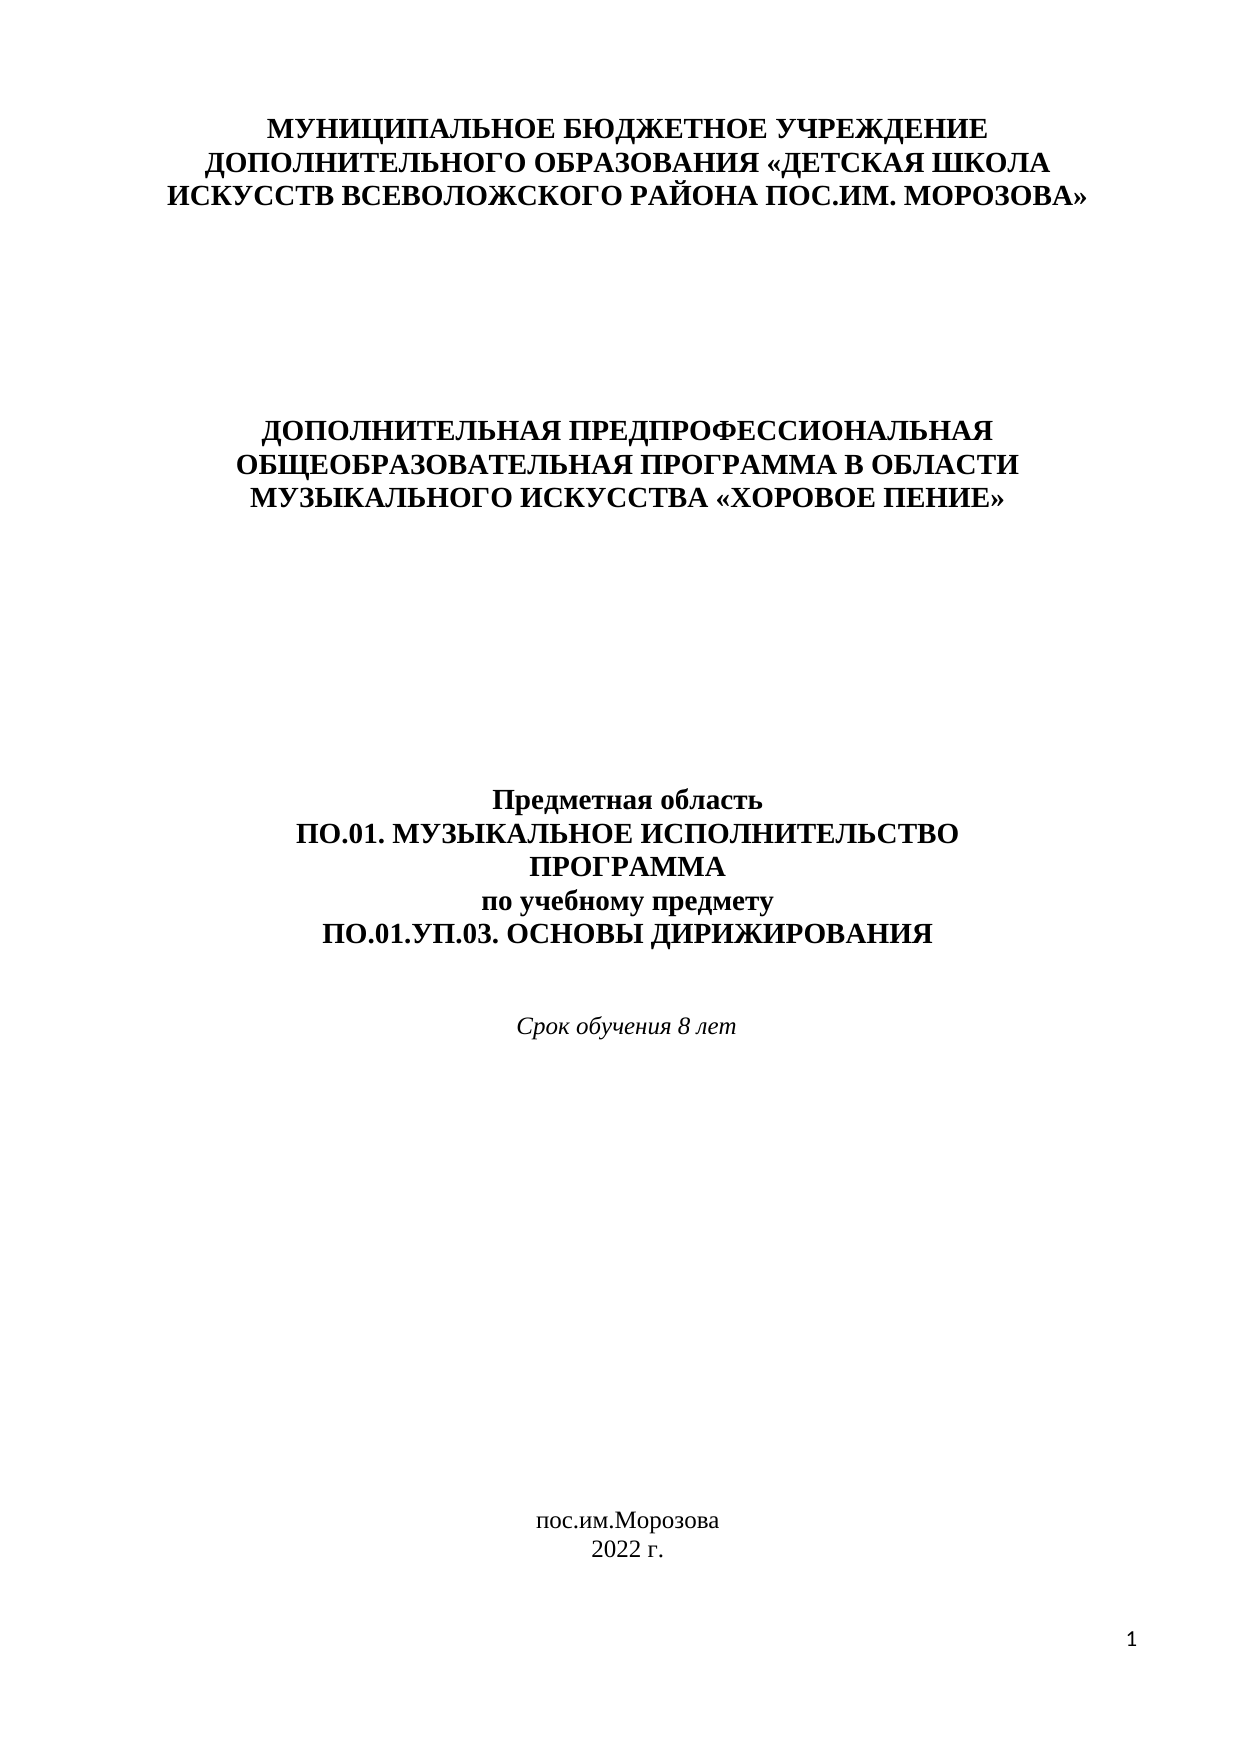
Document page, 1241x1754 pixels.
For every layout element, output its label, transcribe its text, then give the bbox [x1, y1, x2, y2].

text пос.им.Морозова 2022 г. [118, 1506, 1137, 1563]
text ДОПОЛНИТЕЛЬНАЯ ПРЕДПРОФЕССИОНАЛЬНАЯ [118, 413, 1137, 447]
text Срок обучения 8 лет [118, 1011, 1137, 1040]
text ПО.01.УП.03. ОСНОВЫ ДИРИЖИРОВАНИЯ [118, 916, 1137, 978]
text ПО.01. МУЗЫКАЛЬНОЕ ИСПОЛНИТЕЛЬСТВО [118, 816, 1137, 849]
text ОБЩЕОБРАЗОВАТЕЛЬНАЯ ПРОГРАММА В ОБЛАСТИ [118, 447, 1137, 480]
text МУНИЦИПАЛЬНОЕ БЮДЖЕТНОЕ УЧРЕЖДЕНИЕ ДОПОЛНИТЕЛЬНОГО ОБРАЗОВАНИЯ «ДЕТСКАЯ ШКОЛА ИСКУССТВ ВСЕВОЛОЖСКОГО РАЙОНА ПОС.ИМ. МОРОЗОВА» [118, 111, 1137, 212]
text Предметная область [118, 782, 1137, 816]
text по учебному предмету [118, 883, 1137, 916]
text ПРОГРАММА [118, 849, 1137, 883]
text МУЗЫКАЛЬНОГО ИСКУССТВА «ХОРОВОЕ ПЕНИЕ» [118, 480, 1137, 514]
